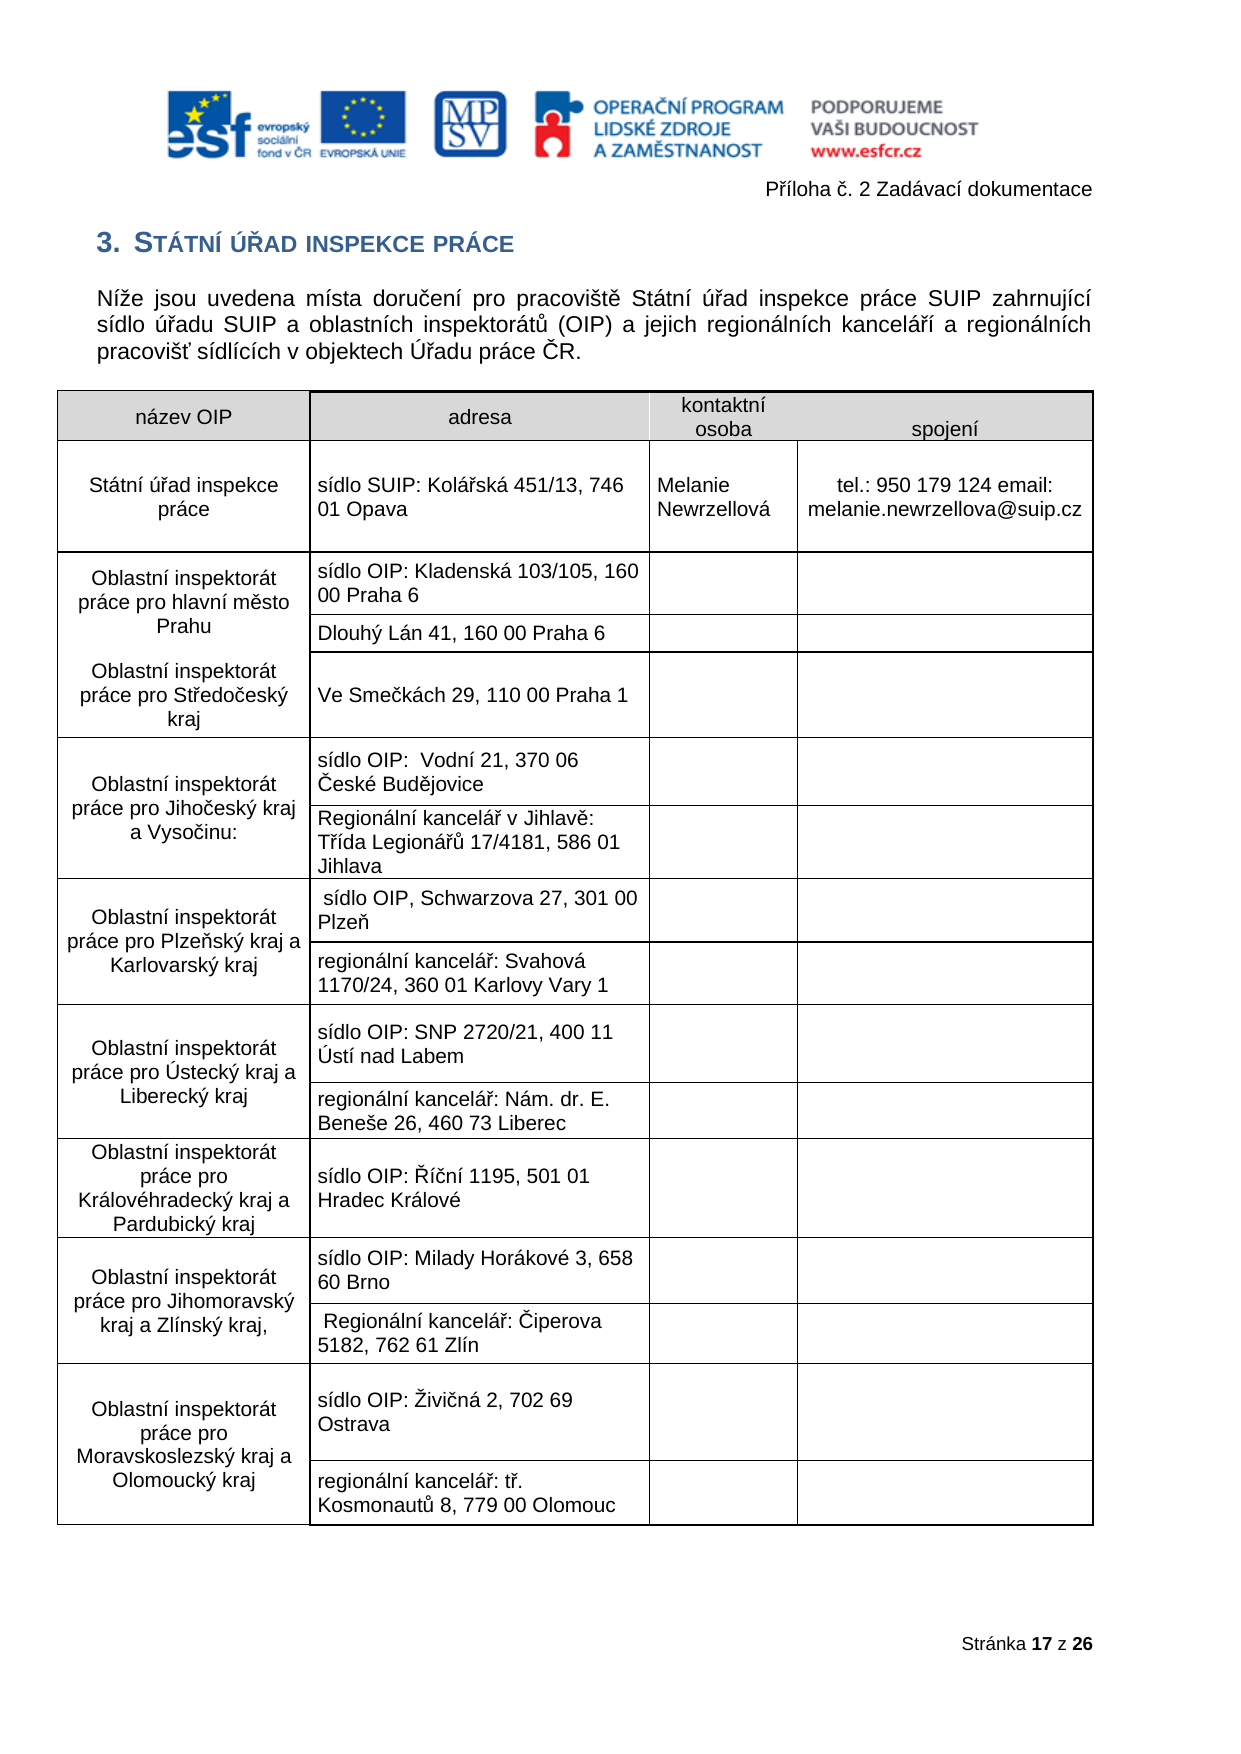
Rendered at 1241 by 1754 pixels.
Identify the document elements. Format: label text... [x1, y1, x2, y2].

table_header kontaktní osoba [650, 393, 797, 440]
table_cell sídlo OIP: Vodní 21, 370 06 České Budějovice [311, 738, 649, 804]
table_cell [798, 553, 1092, 614]
table_cell regionální kancelář: Svahová 1170/24, 360 01 Karlovy Vary 1 [311, 943, 649, 1004]
table_cell Oblastní inspektorát práce pro Jihomoravský kraj a Zlínský kraj, [58, 1238, 309, 1363]
table_cell [650, 1005, 797, 1082]
table_cell [798, 1083, 1092, 1138]
table_cell tel.: 950 179 124 email: melanie.newrzellova@suip.cz [798, 441, 1092, 551]
table_cell [798, 738, 1092, 804]
table_header spojení [797, 393, 1092, 440]
table_cell sídlo OIP: Říční 1195, 501 01 Hradec Králové [311, 1139, 649, 1237]
table_cell Oblastní inspektorát práce pro Středočeský kraj [58, 651, 309, 737]
table_cell sídlo OIP: Živičná 2, 702 69 Ostrava [311, 1364, 649, 1460]
table_cell [650, 879, 797, 941]
table_cell [650, 615, 797, 651]
table_cell [798, 806, 1092, 877]
table_cell [650, 1238, 797, 1302]
table_cell Ve Smečkách 29, 110 00 Praha 1 [311, 653, 649, 737]
table_cell [798, 1238, 1092, 1302]
text Níže jsou uvedena místa doručení pro pracoviště Státní úřad inspekce práce SUIP zahrnující sídlo úřadu SUIP a oblastních inspektorátů (OIP) a jejich regionálních kanceláří a regionálních pracovišť sídlících v objektech Úřadu práce ČR. [97, 285, 1093, 364]
table_cell Oblastní inspektorát práce pro Ústecký kraj a Liberecký kraj [58, 1005, 309, 1138]
table_header adresa [311, 393, 649, 440]
table_cell sídlo OIP: SNP 2720/21, 400 11 Ústí nad Labem [311, 1005, 649, 1082]
table_cell Melanie Newrzellová [650, 441, 797, 551]
table_cell [798, 653, 1092, 737]
table_cell [650, 553, 797, 614]
table_cell [650, 653, 797, 737]
table_cell [798, 879, 1092, 941]
table_cell [650, 1364, 797, 1460]
picture [147, 73, 1004, 178]
table_cell [798, 1139, 1092, 1237]
table_cell sídlo OIP, Schwarzova 27, 301 00 Plzeň [311, 879, 649, 941]
table_cell regionální kancelář: tř. Kosmonautů 8, 779 00 Olomouc [311, 1461, 649, 1524]
table_cell [650, 1304, 797, 1363]
table_cell Dlouhý Lán 41, 160 00 Praha 6 [311, 615, 649, 651]
table_cell regionální kancelář: Nám. dr. E. Beneše 26, 460 73 Liberec [311, 1083, 649, 1138]
table_cell [798, 943, 1092, 1004]
table_cell Regionální kancelář: Čiperova 5182, 762 61 Zlín [311, 1304, 649, 1363]
table_cell [798, 1364, 1092, 1460]
table_cell [798, 1461, 1092, 1524]
table_cell [650, 1139, 797, 1237]
table_cell Oblastní inspektorát práce pro Moravskoslezský kraj a Olomoucký kraj [58, 1364, 309, 1524]
table_header název OIP [58, 391, 309, 440]
table_cell Oblastní inspektorát práce pro Plzeňský kraj a Karlovarský kraj [58, 879, 309, 1004]
table_cell [650, 806, 797, 877]
table_cell [798, 615, 1092, 651]
table_cell [650, 1461, 797, 1524]
table_cell Státní úřad inspekce práce [58, 441, 309, 551]
subtitle Státní úřad inspekce práce [96, 225, 1093, 259]
table_cell [798, 1005, 1092, 1082]
table_cell [650, 738, 797, 804]
table_cell sídlo OIP: Milady Horákové 3, 658 60 Brno [311, 1238, 649, 1302]
table_cell sídlo SUIP: Kolářská 451/13, 746 01 Opava [311, 441, 649, 551]
table_cell [650, 1083, 797, 1138]
table_cell Oblastní inspektorát práce pro Jihočeský kraj a Vysočinu: [58, 738, 309, 877]
table_cell [650, 943, 797, 1004]
table_cell Oblastní inspektorát práce pro hlavní město Prahu [58, 553, 309, 651]
table_cell [798, 1304, 1092, 1363]
table_cell Oblastní inspektorát práce pro Královéhradecký kraj a Pardubický kraj [58, 1139, 309, 1237]
table_cell sídlo OIP: Kladenská 103/105, 160 00 Praha 6 [311, 553, 649, 614]
table_cell Regionální kancelář v Jihlavě: Třída Legionářů 17/4181, 586 01 Jihlava [311, 806, 649, 877]
